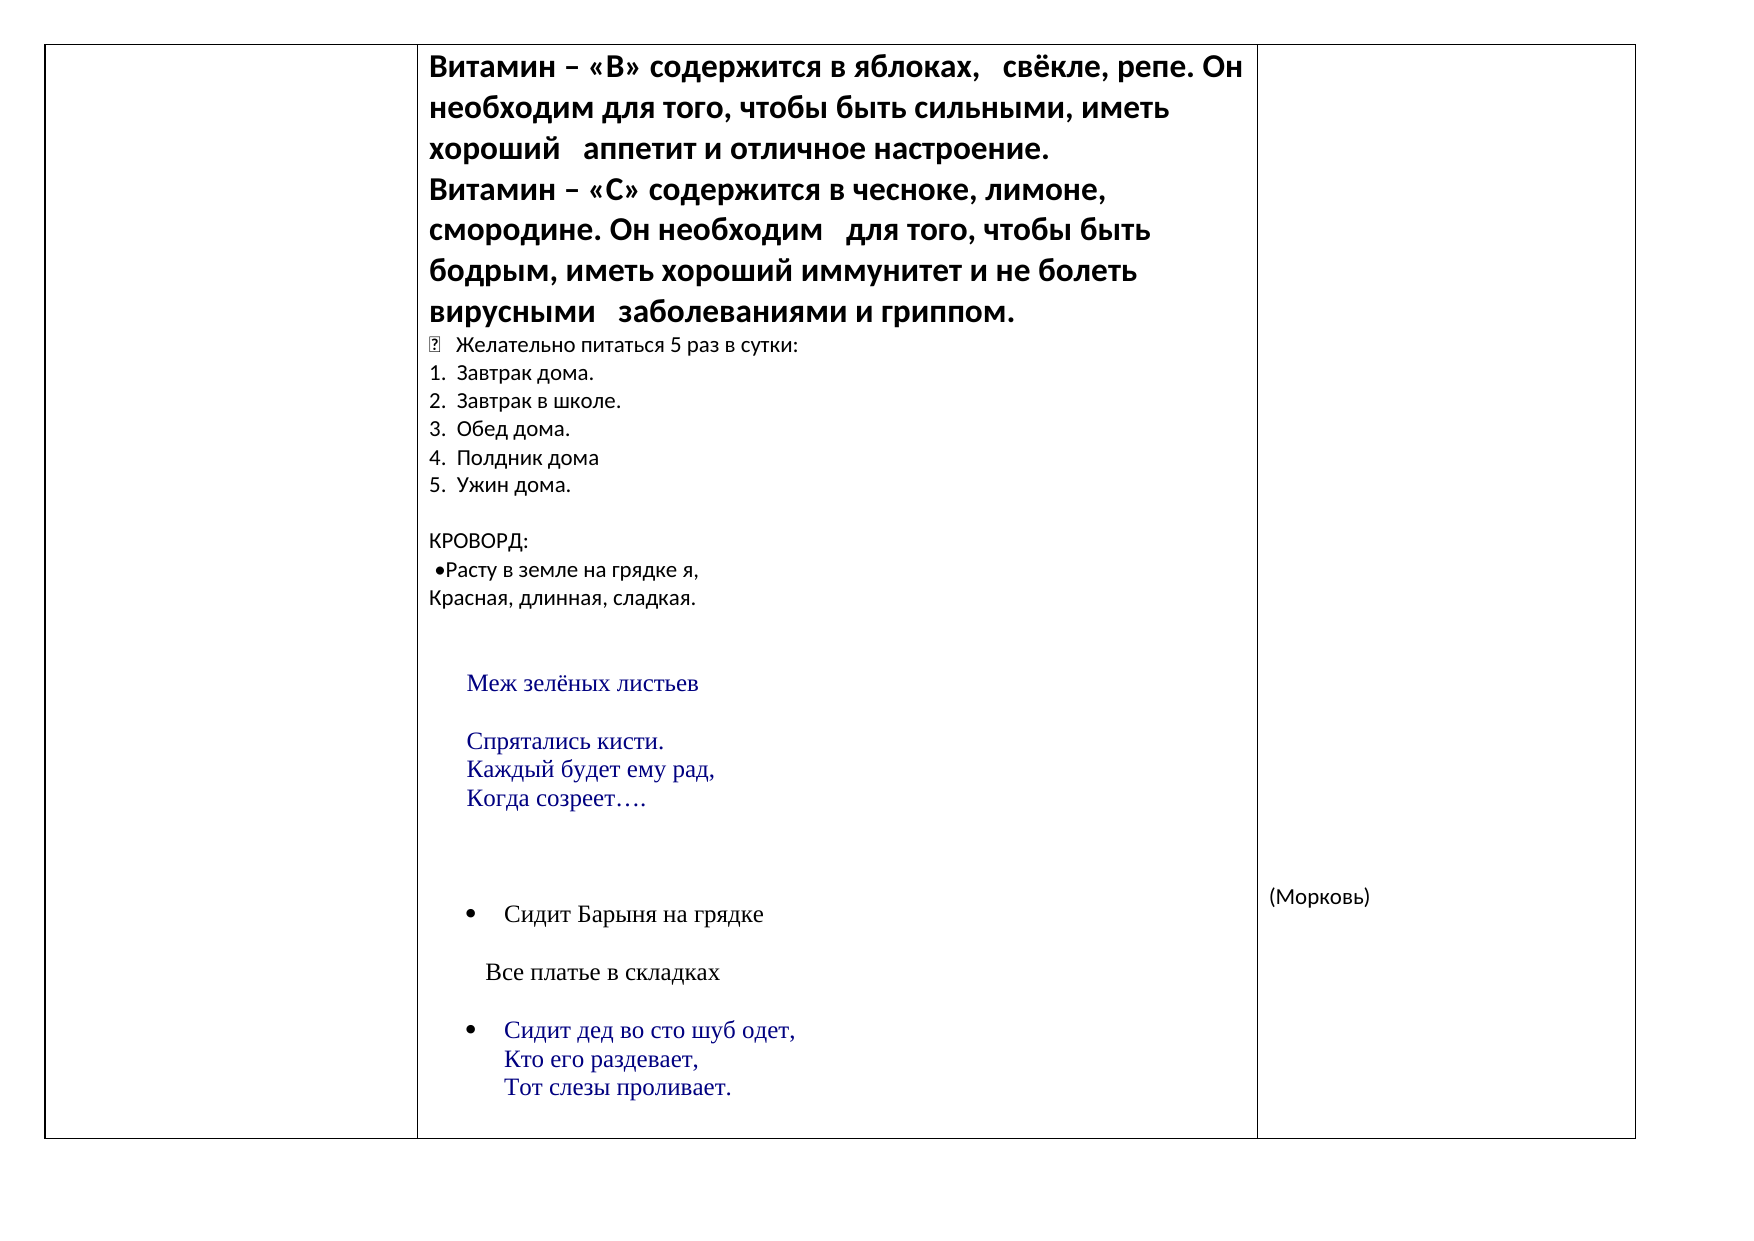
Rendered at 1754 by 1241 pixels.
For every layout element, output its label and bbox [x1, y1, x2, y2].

table_cell [46, 45, 417, 1138]
table_cell [418, 45, 1257, 1138]
table_cell [1258, 45, 1635, 1138]
